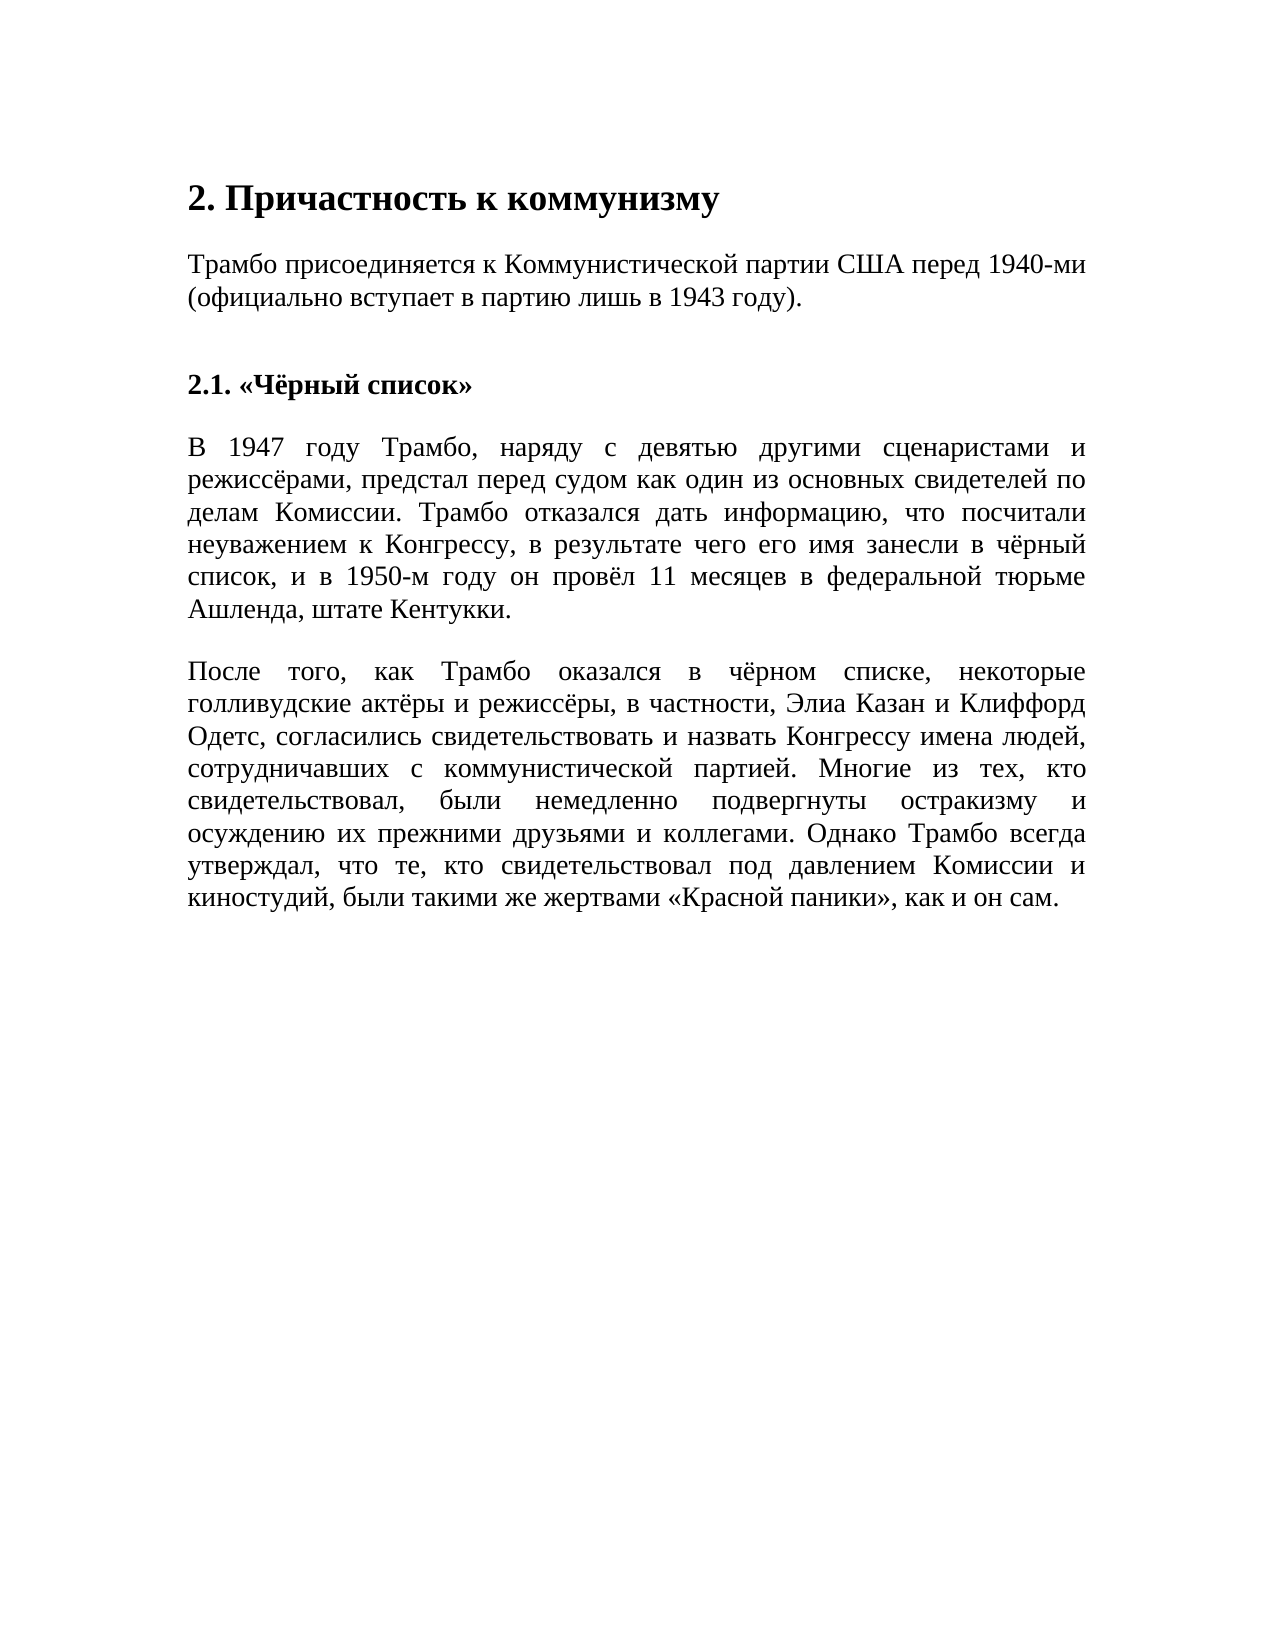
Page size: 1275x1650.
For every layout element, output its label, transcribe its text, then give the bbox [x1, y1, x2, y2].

list 2. Причастность к коммунизму [187, 175, 1087, 218]
text В 1947 году Трамбо, наряду с девятью другими сценаристами и режиссёрами, предстал перед судом как один из основных свидетелей по делам Комиссии. Трамбо отказался дать информацию, что посчитали неуважением к Конгрессу, в результате чего его имя занесли в чёрный список, и в 1950-м году он провёл 11 месяцев в федеральной тюрьме Ашленда, штате Кентукки. [187, 430, 1087, 624]
text Трамбо присоединяется к Коммунистической партии США перед 1940-ми (официально вступает в партию лишь в 1943 году). [187, 248, 1087, 312]
list 2.1. «Чёрный список» [187, 367, 1087, 400]
text После того, как Трамбо оказался в чёрном списке, некоторые голливудские актёры и режиссёры, в частности, Элиа Казан и Клиффорд Одетс, согласились свидетельствовать и назвать Конгрессу имена людей, сотрудничавших с коммунистической партией. Многие из тех, кто свидетельствовал, были немедленно подвергнуты остракизму и осуждению их прежними друзьями и коллегами. Однако Трамбо всегда утверждал, что те, кто свидетельствовал под давлением Комиссии и киностудий, были такими же жертвами «Красной паники», как и он сам. [187, 654, 1087, 913]
